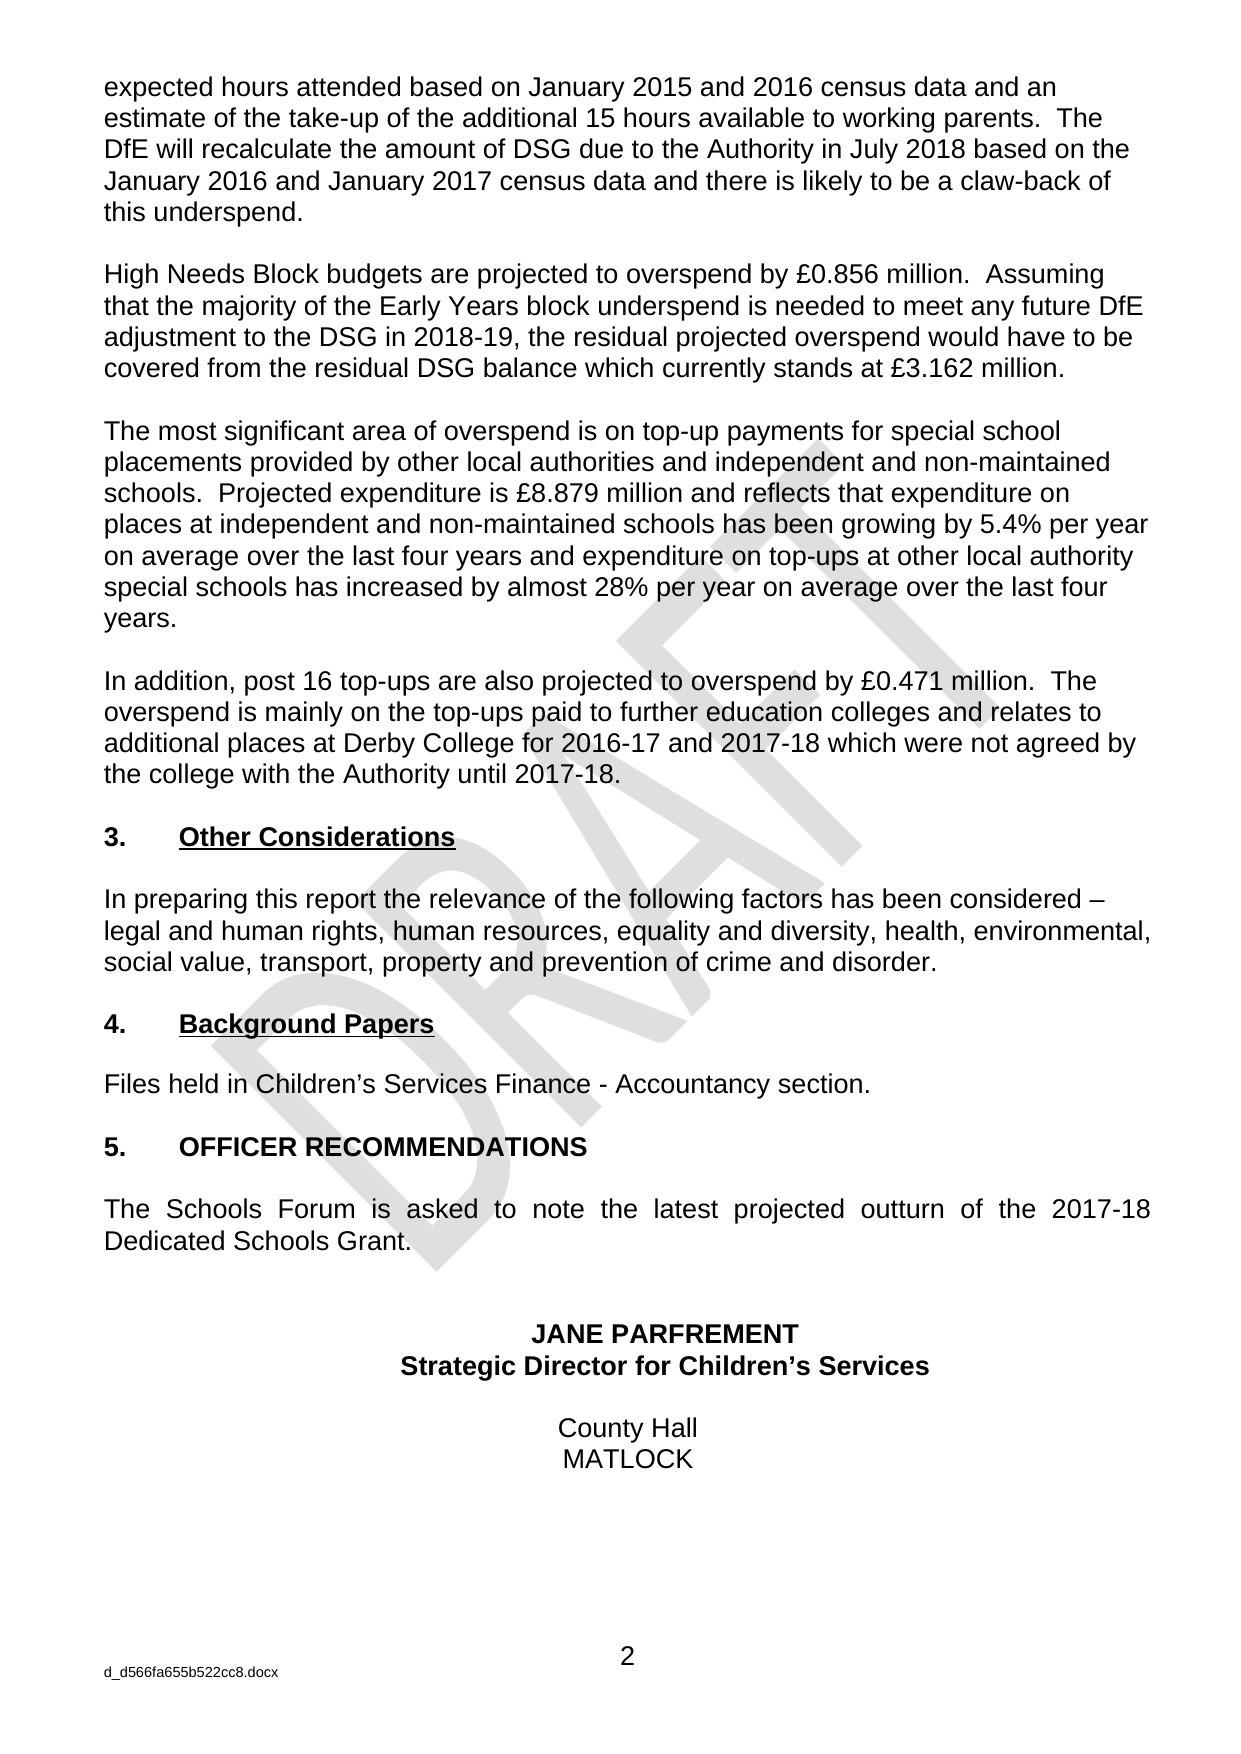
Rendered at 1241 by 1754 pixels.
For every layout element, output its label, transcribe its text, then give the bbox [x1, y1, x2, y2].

text In addition, post 16 top-ups are also projected to overspend by £0.471 million. The overspend is mainly on the top-ups paid to further education colleges and relates to additional places at Derby College for 2016-17 and 2017-18 which were not agreed by the college with the Authority until 2017-18. [103, 665, 1152, 790]
text MATLOCK [103, 1443, 1152, 1475]
text 3. Other Considerations [103, 821, 1152, 852]
text Files held in Children’s Services Finance - Accountancy section. [103, 1068, 1152, 1100]
text County Hall [103, 1412, 1152, 1443]
text 4. Background Papers [103, 1008, 1152, 1040]
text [103, 71, 1152, 227]
text High Needs Block budgets are projected to overspend by £0.856 million. Assuming that the majority of the Early Years block underspend is needed to meet any future DfE adjustment to the DSG in 2018-19, the residual projected overspend would have to be covered from the residual DSG balance which currently stands at £3.162 million. [103, 258, 1152, 383]
text Strategic Director for Children’s Services [178, 1350, 1152, 1381]
text 5. OFFICER RECOMMENDATIONS [103, 1131, 1152, 1162]
text In preparing this report the relevance of the following factors has been considered – legal and human rights, human resources, equality and diversity, health, environmental, social value, transport, property and prevention of crime and disorder. [28, 883, 1152, 977]
text The most significant area of overspend is on top-up payments for special school placements provided by other local authorities and independent and non-maintained schools. Projected expenditure is £8.879 million and reflects that expenditure on places at independent and non-maintained schools has been growing by 5.4% per year on average over the last four years and expenditure on top-ups at other local authority special schools has increased by almost 28% per year on average over the last four years. [103, 415, 1152, 633]
text The Schools Forum is asked to note the latest projected outturn of the 2017-18 Dedicated Schools Grant. [103, 1193, 1152, 1256]
text JANE PARFREMENT [178, 1318, 1152, 1350]
